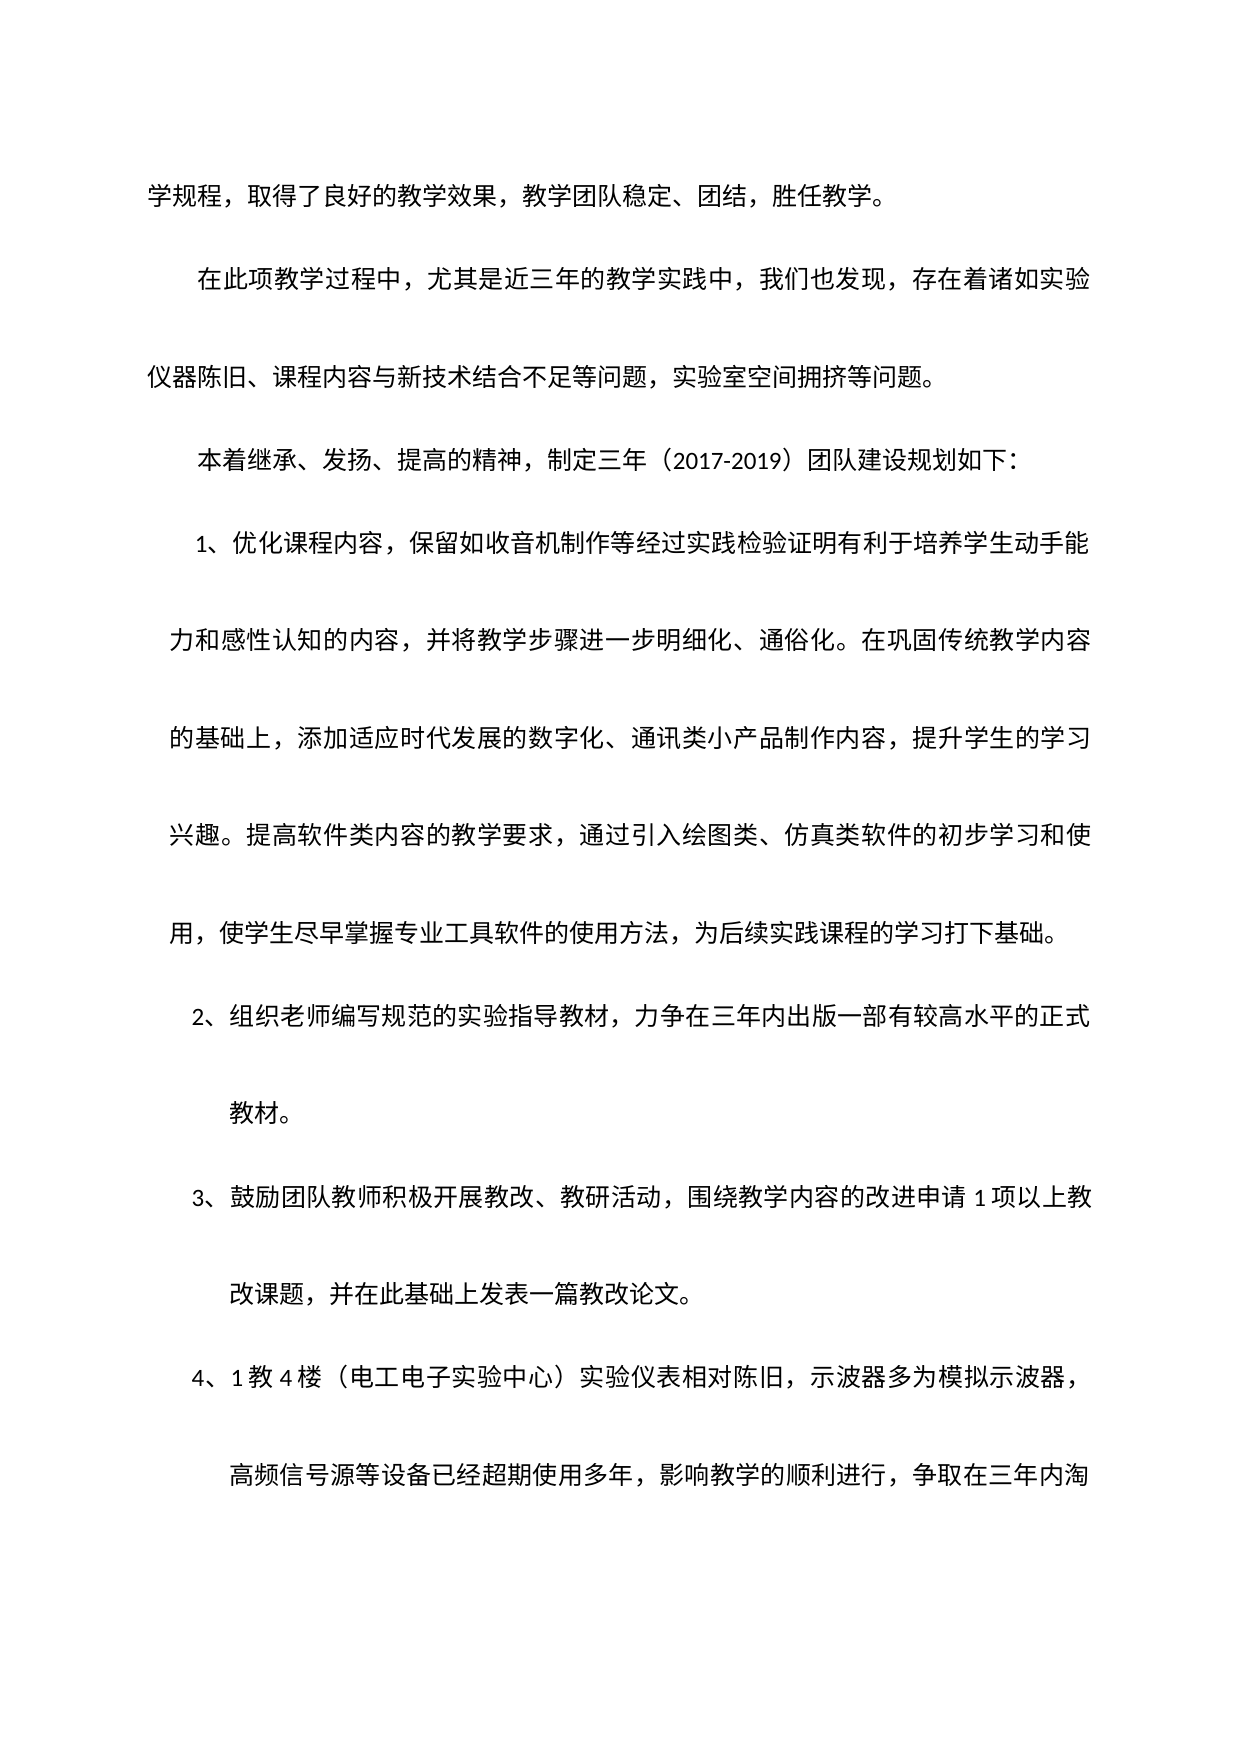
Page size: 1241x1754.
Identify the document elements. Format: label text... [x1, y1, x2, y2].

text 2、组织老师编写规范的实验指导教材，力争在三年内出版一部有较高水平的正式教材。 [191, 982, 1092, 1144]
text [191, 1343, 1092, 1506]
text 3、鼓励团队教师积极开展教改、教研活动，围绕教学内容的改进申请1项以上教改课题，并在此基础上发表一篇教改论文。 [191, 1163, 1092, 1325]
text 1、优化课程内容，保留如收音机制作等经过实践检验证明有利于培养学生动手能力和感性认知的内容，并将教学步骤进一步明细化、通俗化。在巩固传统教学内容的基础上，添加适应时代发展的数字化、通讯类小产品制作内容，提升学生的学习兴趣。提高软件类内容的教学要求，通过引入绘图类、仿真类软件的初步学习和使用，使学生尽早掌握专业工具软件的使用方法，为后续实践课程的学习打下基础。 [169, 509, 1092, 964]
text 本着继承、发扬、提高的精神，制定三年（2017-2019）团队建设规划如下： [148, 426, 1092, 491]
text 在此项教学过程中，尤其是近三年的教学实践中，我们也发现，存在着诸如实验仪器陈旧、课程内容与新技术结合不足等问题，实验室空间拥挤等问题。 [148, 245, 1092, 408]
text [148, 162, 1092, 227]
